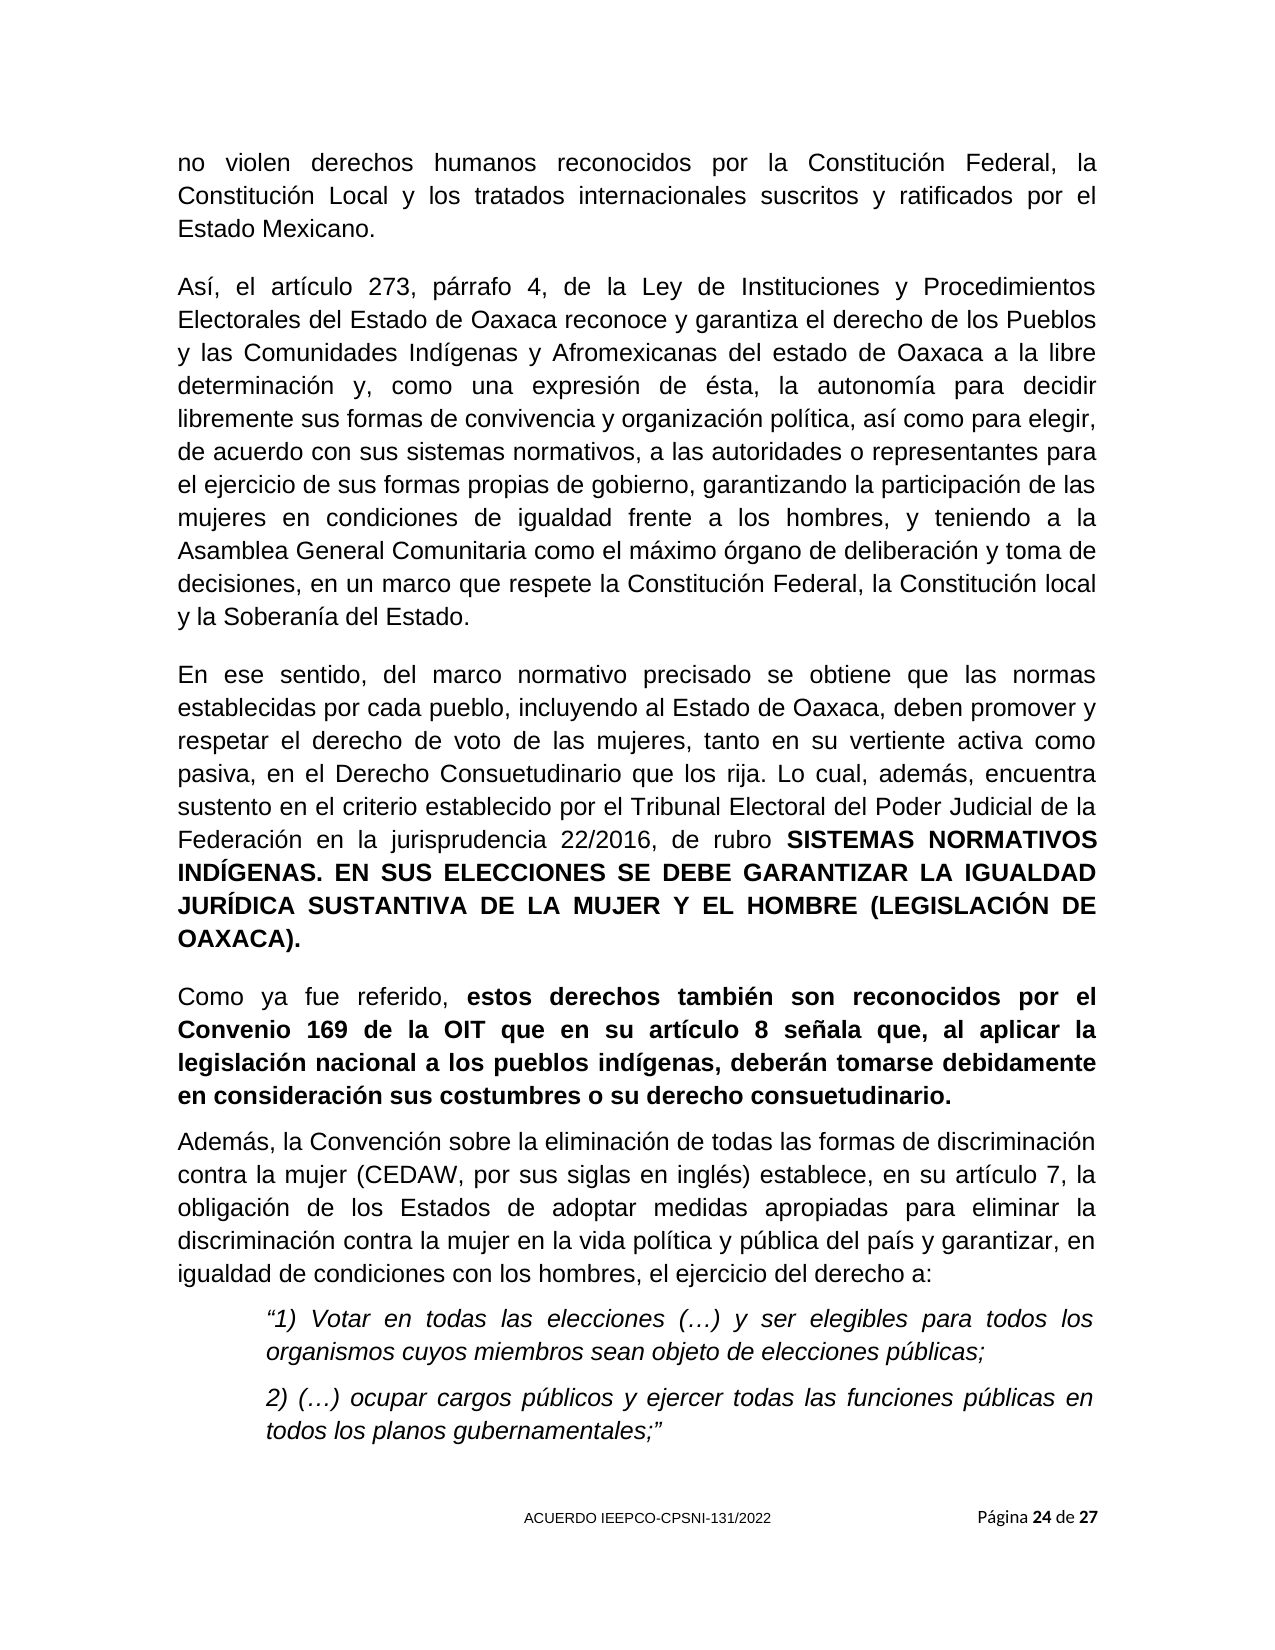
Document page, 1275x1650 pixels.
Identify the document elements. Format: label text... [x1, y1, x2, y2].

text Como ya fue referido, estos derechos también son reconocidos por el Convenio 169 de la OIT que en su artículo 8 señala que, al aplicar la legislación nacional a los pueblos indígenas, deberán tomarse debidamente en consideración sus costumbres o su derecho consuetudinario. [177, 982, 1098, 1110]
text 2) (…) ocupar cargos públicos y ejercer todas las funciones públicas en todos los planos gubernamentales;” [266, 1383, 1097, 1444]
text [177, 148, 1098, 242]
text Así, el artículo 273, párrafo 4, de la Ley de Instituciones y Procedimientos Electorales del Estado de Oaxaca reconoce y garantiza el derecho de los Pueblos y las Comunidades Indígenas y Afromexicanas del estado de Oaxaca a la libre determinación y, como una expresión de ésta, la autonomía para decidir libremente sus formas de convivencia y organización política, así como para elegir, de acuerdo con sus sistemas normativos, a las autoridades o representantes para el ejercicio de sus formas propias de gobierno, garantizando la participación de las mujeres en condiciones de igualdad frente a los hombres, y teniendo a la Asamblea General Comunitaria como el máximo órgano de deliberación y toma de decisiones, en un marco que respete la Constitución Federal, la Constitución local y la Soberanía del Estado. [177, 272, 1098, 631]
text “1) Votar en todas las elecciones (…) y ser elegibles para todos los organismos cuyos miembros sean objeto de elecciones públicas; [266, 1304, 1097, 1366]
text En ese sentido, del marco normativo precisado se obtiene que las normas establecidas por cada pueblo, incluyendo al Estado de Oaxaca, deben promover y respetar el derecho de voto de las mujeres, tanto en su vertiente activa como pasiva, en el Derecho Consuetudinario que los rija. Lo cual, además, encuentra sustento en el criterio establecido por el Tribunal Electoral del Poder Judicial de la Federación en la jurisprudencia 22/2016, de rubro SISTEMAS NORMATIVOS INDÍGENAS. EN SUS ELECCIONES SE DEBE GARANTIZAR LA IGUALDAD JURÍDICA SUSTANTIVA DE LA MUJER Y EL HOMBRE (LEGISLACIÓN DE OAXACA). [177, 660, 1098, 953]
text Además, la Convención sobre la eliminación de todas las formas de discriminación contra la mujer (CEDAW, por sus siglas en inglés) establece, en su artículo 7, la obligación de los Estados de adoptar medidas apropiadas para eliminar la discriminación contra la mujer en la vida política y pública del país y garantizar, en igualdad de condiciones con los hombres, el ejercicio del derecho a: [177, 1127, 1097, 1287]
